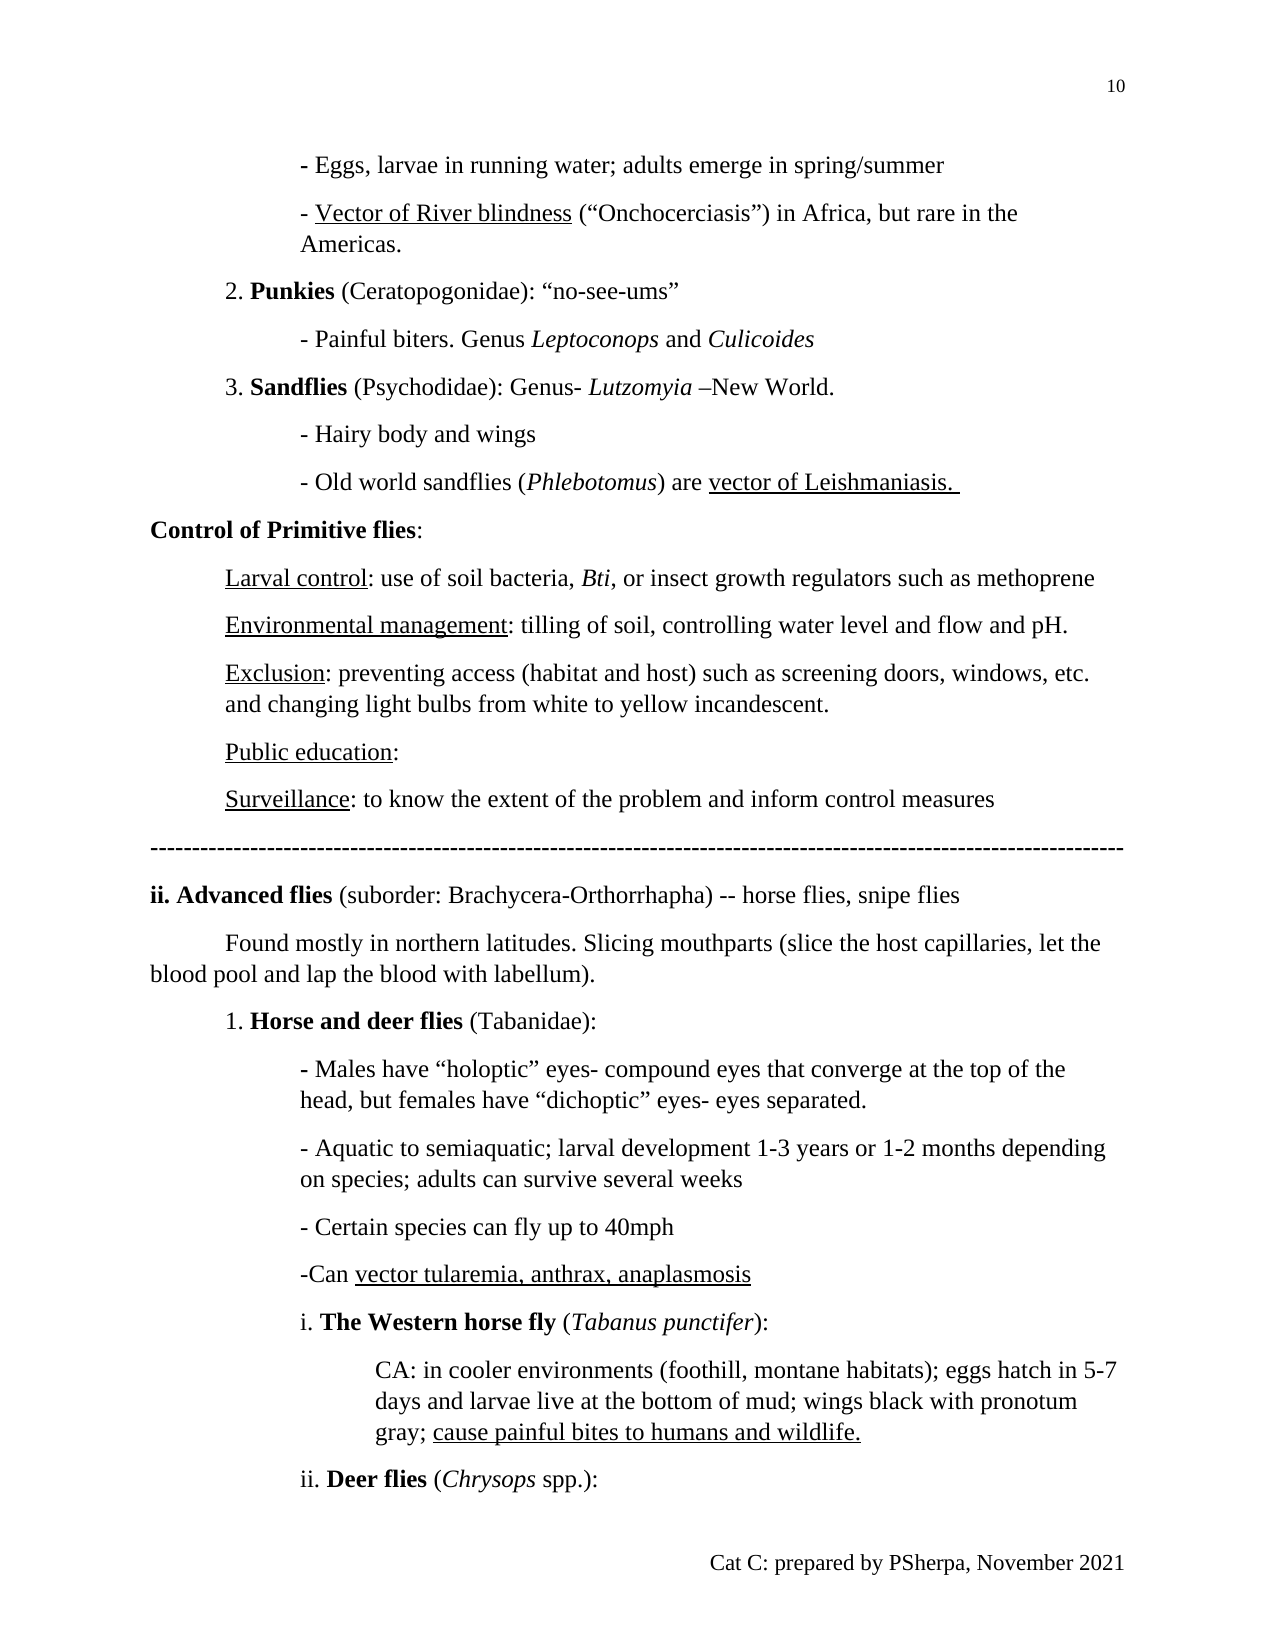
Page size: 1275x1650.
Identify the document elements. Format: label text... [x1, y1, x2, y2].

text Surveillance: to know the extent of the problem and inform control measures [150, 784, 1125, 813]
text ii. Deer flies (Chrysops spp.): [150, 1464, 1125, 1493]
text - Hairy body and wings [150, 419, 1125, 448]
text -Can vector tularemia, anthrax, anaplasmosis [225, 1259, 1125, 1288]
text 3. Sandflies (Psychodidae): Genus- Lutzomyia –New World. [150, 372, 1125, 401]
text - Old world sandflies (Phlebotomus) are vector of Leishmaniasis. [225, 467, 1125, 496]
text --------------------------------------------------------------------------------------------------------------------- [150, 832, 1125, 861]
text ii. Advanced flies (suborder: Brachycera-Orthorrhapha) -- horse flies, snipe flies [150, 880, 1125, 909]
text Public education: [150, 737, 1125, 766]
text CA: in cooler environments (foothill, montane habitats); eggs hatch in 5-7 days and larvae live at the bottom of mud; wings black with pronotum gray; cause painful bites to humans and wildlife. [375, 1355, 1125, 1446]
text Control of Primitive flies: [150, 515, 1125, 544]
text - Males have “holoptic” eyes- compound eyes that converge at the top of the head, but females have “dichoptic” eyes- eyes separated. [300, 1054, 1125, 1114]
text - Eggs, larvae in running water; adults emerge in spring/summer [225, 150, 1125, 179]
text 1. Horse and deer flies (Tabanidae): [225, 1006, 1125, 1035]
text Exclusion: preventing access (habitat and host) such as screening doors, windows, etc. and changing light bulbs from white to yellow incandescent. [225, 658, 1125, 718]
text Found mostly in northern latitudes. Slicing mouthparts (slice the host capillaries, let the blood pool and lap the blood with labellum). [150, 928, 1125, 987]
text - Certain species can fly up to 40mph [225, 1212, 1125, 1240]
text - Vector of River blindness (“Onchocerciasis”) in Africa, but rare in the Americas. [300, 198, 1125, 257]
text Environmental management: tilling of soil, controlling water level and flow and pH. [150, 610, 1125, 639]
text Larval control: use of soil bacteria, Bti, or insect growth regulators such as methoprene [150, 563, 1125, 591]
text 2. Punkies (Ceratopogonidae): “no-see-ums” [150, 276, 1125, 305]
text - Painful biters. Genus Leptoconops and Culicoides [225, 324, 1125, 353]
text - Aquatic to semiaquatic; larval development 1-3 years or 1-2 months depending on species; adults can survive several weeks [300, 1133, 1125, 1193]
text i. The Western horse fly (Tabanus punctifer): [225, 1307, 1125, 1336]
